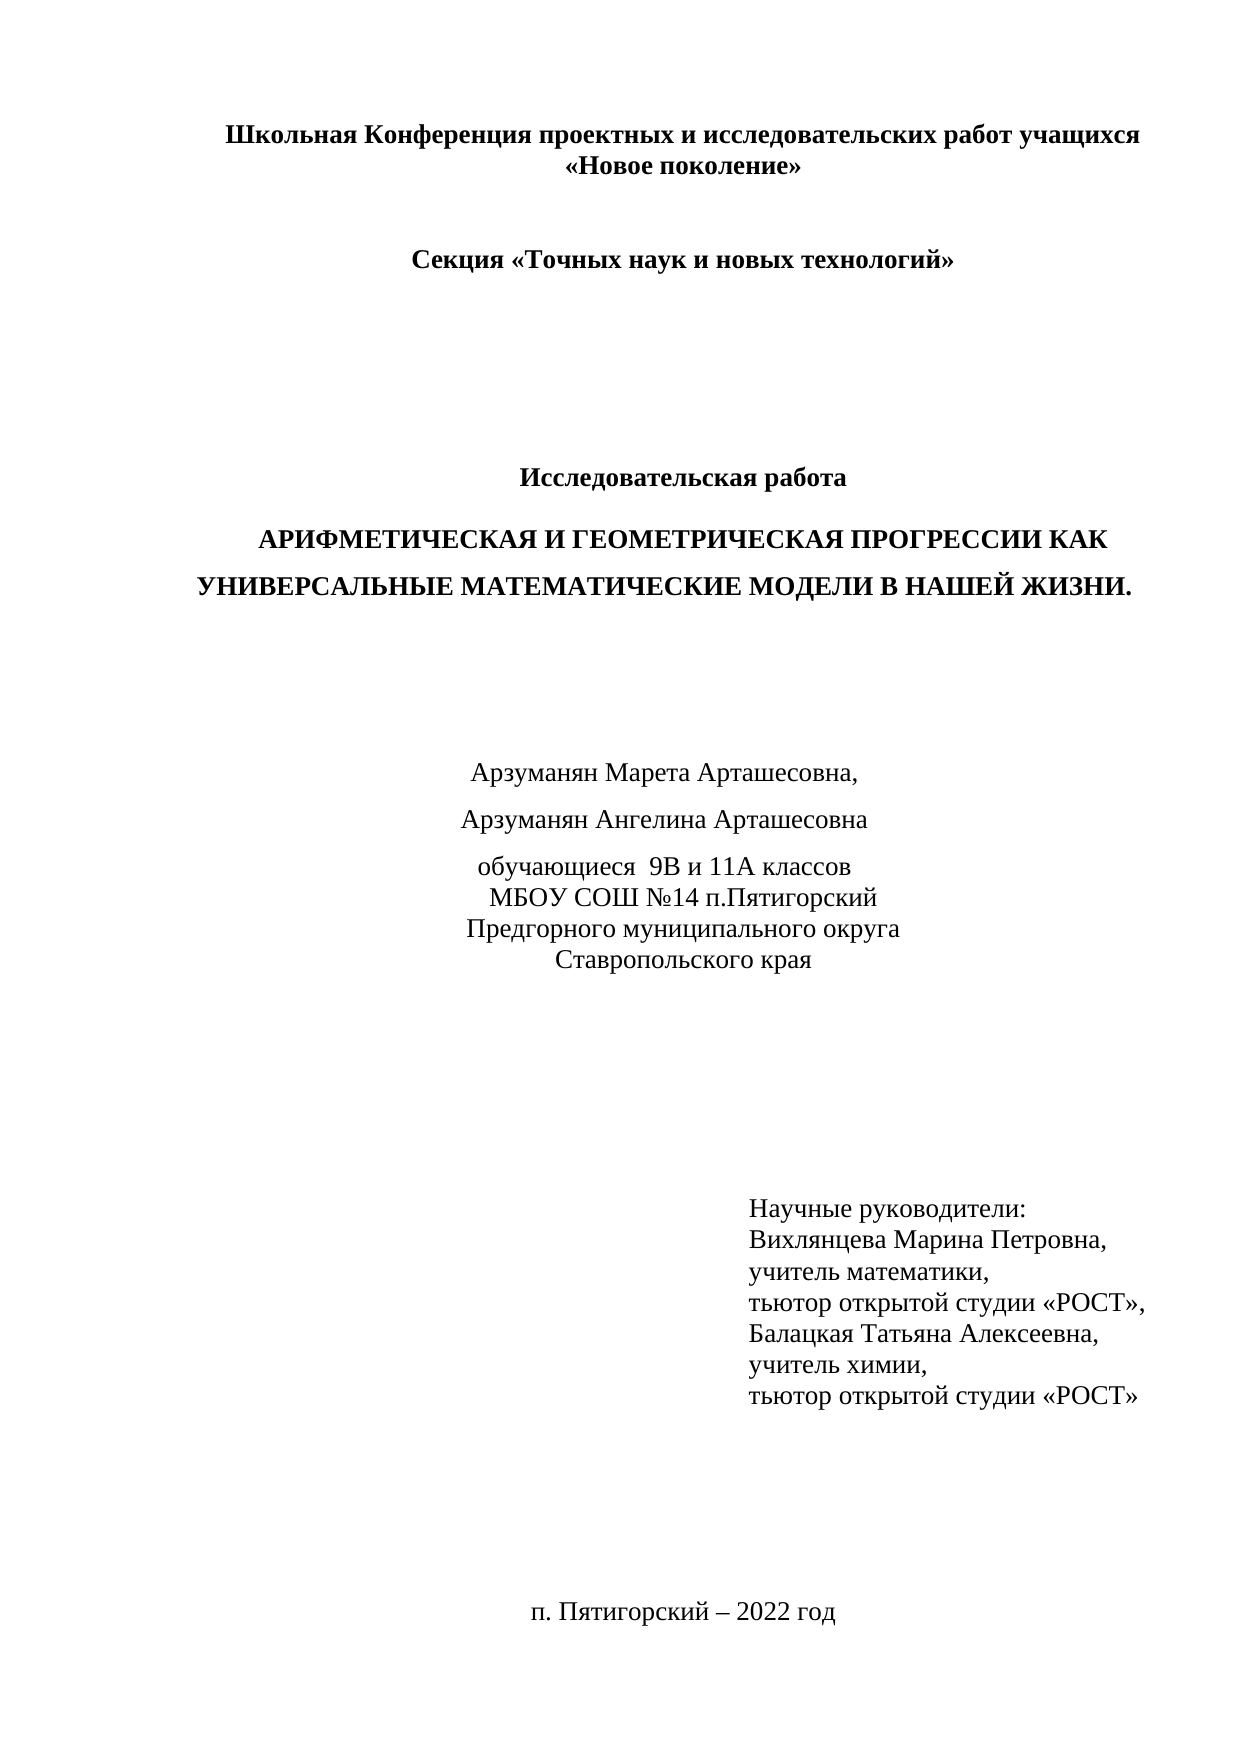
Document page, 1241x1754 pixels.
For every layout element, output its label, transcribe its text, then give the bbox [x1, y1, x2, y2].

text Секция «Точных наук и новых технологий» [177, 243, 1152, 274]
text Ставропольского края [177, 943, 1152, 974]
text Научные руководители: [177, 1192, 1152, 1223]
text Предгорного муниципального округа [177, 912, 1152, 943]
text «Новое поколение» [177, 149, 1152, 180]
text тьютор открытой студии «РОСТ», [177, 1286, 1152, 1317]
text Вихлянцева Марина Петровна, [177, 1223, 1152, 1255]
text учитель математики, [177, 1255, 1152, 1286]
text учитель химии, [177, 1348, 1152, 1379]
text Арзуманян Ангелина Арташесовна [177, 803, 1152, 834]
text Балацкая Татьяна Алексеевна, [177, 1317, 1152, 1348]
text п. Пятигорский – 2022 год [177, 1595, 1152, 1626]
text Школьная Конференция проектных и исследовательских работ учащихся [177, 118, 1152, 149]
text МБОУ СОШ №14 п.Пятигорский [177, 881, 1152, 912]
text обучающиеся 9В и 11А классов [177, 850, 1152, 881]
text Исследовательская работа [177, 461, 1152, 492]
text тьютор открытой студии «РОСТ» [177, 1379, 1152, 1410]
text Арзуманян Марета Арташесовна, [177, 756, 1152, 788]
text АРИФМЕТИЧЕСКАЯ И ГЕОМЕТРИЧЕСКАЯ ПРОГРЕССИИ КАК УНИВЕРСАЛЬНЫЕ МАТЕМАТИЧЕСКИЕ МОДЕЛИ В НАШЕЙ ЖИЗНИ. [177, 523, 1152, 601]
